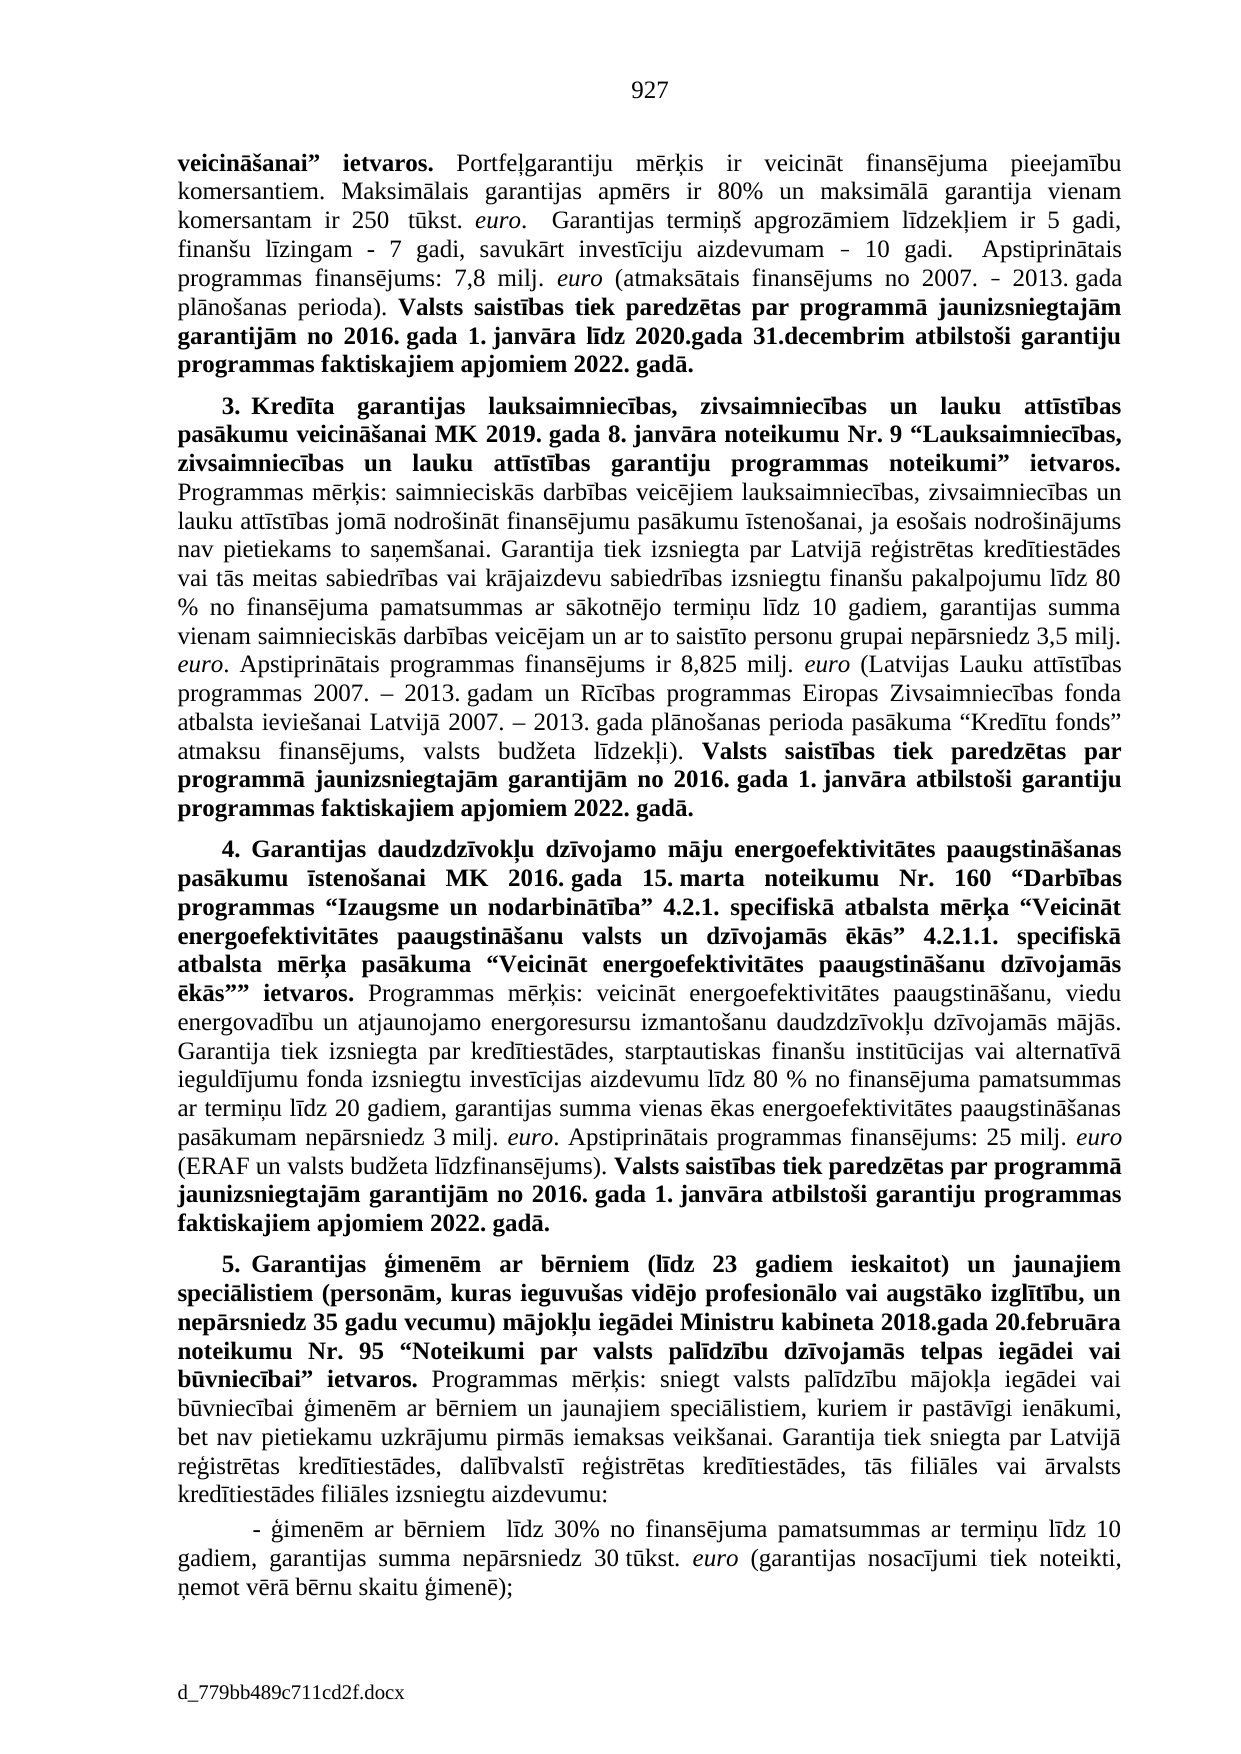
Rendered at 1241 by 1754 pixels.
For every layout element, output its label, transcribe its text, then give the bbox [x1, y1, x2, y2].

text - ģimenēm ar bērniem līdz 30% no finansējuma pamatsummas ar termiņu līdz 10 gadiem, garantijas summa nepārsniedz 30 tūkst. euro (garantijas nosacījumi tiek noteikti, ņemot vērā bērnu skaitu ģimenē); [177, 1514, 1122, 1601]
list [177, 148, 1122, 378]
text 5. Garantijas ģimenēm ar bērniem (līdz 23 gadiem ieskaitot) un jaunajiem speciālistiem (personām, kuras ieguvušas vidējo profesionālo vai augstāko izglītību, un nepārsniedz 35 gadu vecumu) mājokļu iegādei Ministru kabineta 2018.gada 20.februāra noteikumu Nr. 95 “Noteikumi par valsts palīdzību dzīvojamās telpas iegādei vai būvniecībai” ietvaros. Programmas mērķis: sniegt valsts palīdzību mājokļa iegādei vai būvniecībai ģimenēm ar bērniem un jaunajiem speciālistiem, kuriem ir pastāvīgi ienākumi, bet nav pietiekamu uzkrājumu pirmās iemaksas veikšanai. Garantija tiek sniegta par Latvijā reģistrētas kredītiestādes, dalībvalstī reģistrētas kredītiestādes, tās filiāles vai ārvalsts kredītiestādes filiāles izsniegtu aizdevumu: [177, 1249, 1122, 1508]
text 3. Kredīta garantijas lauksaimniecības, zivsaimniecības un lauku attīstības pasākumu veicināšanai MK 2019. gada 8. janvāra noteikumu Nr. 9 “Lauksaimniecības, zivsaimniecības un lauku attīstības garantiju programmas noteikumi” ietvaros. Programmas mērķis: saimnieciskās darbības veicējiem lauksaimniecības, zivsaimniecības un lauku attīstības jomā nodrošināt finansējumu pasākumu īstenošanai, ja esošais nodrošinājums nav pietiekams to saņemšanai. Garantija tiek izsniegta par Latvijā reģistrētas kredītiestādes vai tās meitas sabiedrības vai krājaizdevu sabiedrības izsniegtu finanšu pakalpojumu līdz 80 % no finansējuma pamatsummas ar sākotnējo termiņu līdz 10 gadiem, garantijas summa vienam saimnieciskās darbības veicējam un ar to saistīto personu grupai nepārsniedz 3,5 milj. euro. Apstiprinātais programmas finansējums ir 8,825 milj. euro (Latvijas Lauku attīstības programmas 2007. – 2013. gadam un Rīcības programmas Eiropas Zivsaimniecības fonda atbalsta ieviešanai Latvijā 2007. – 2013. gada plānošanas perioda pasākuma “Kredītu fonds” atmaksu finansējums, valsts budžeta līdzekļi). Valsts saistības tiek paredzētas par programmā jaunizsniegtajām garantijām no 2016. gada 1. janvāra atbilstoši garantiju programmas faktiskajiem apjomiem 2022. gadā. [177, 391, 1122, 822]
text 4. Garantijas daudzdzīvokļu dzīvojamo māju energoefektivitātes paaugstināšanas pasākumu īstenošanai MK 2016. gada 15. marta noteikumu Nr. 160 “Darbības programmas “Izaugsme un nodarbinātība” 4.2.1. specifiskā atbalsta mērķa “Veicināt energoefektivitātes paaugstināšanu valsts un dzīvojamās ēkās” 4.2.1.1. specifiskā atbalsta mērķa pasākuma “Veicināt energoefektivitātes paaugstināšanu dzīvojamās ēkās”” ietvaros. Programmas mērķis: veicināt energoefektivitātes paaugstināšanu, viedu energovadību un atjaunojamo energoresursu izmantošanu daudzdzīvokļu dzīvojamās mājās. Garantija tiek izsniegta par kredītiestādes, starptautiskas finanšu institūcijas vai alternatīvā ieguldījumu fonda izsniegtu investīcijas aizdevumu līdz 80 % no finansējuma pamatsummas ar termiņu līdz 20 gadiem, garantijas summa vienas ēkas energoefektivitātes paaugstināšanas pasākumam nepārsniedz 3 milj. euro. Apstiprinātais programmas finansējums: 25 milj. euro (ERAF un valsts budžeta līdzfinansējums). Valsts saistības tiek paredzētas par programmā jaunizsniegtajām garantijām no 2016. gada 1. janvāra atbilstoši garantiju programmas faktiskajiem apjomiem 2022. gadā. [177, 834, 1122, 1237]
